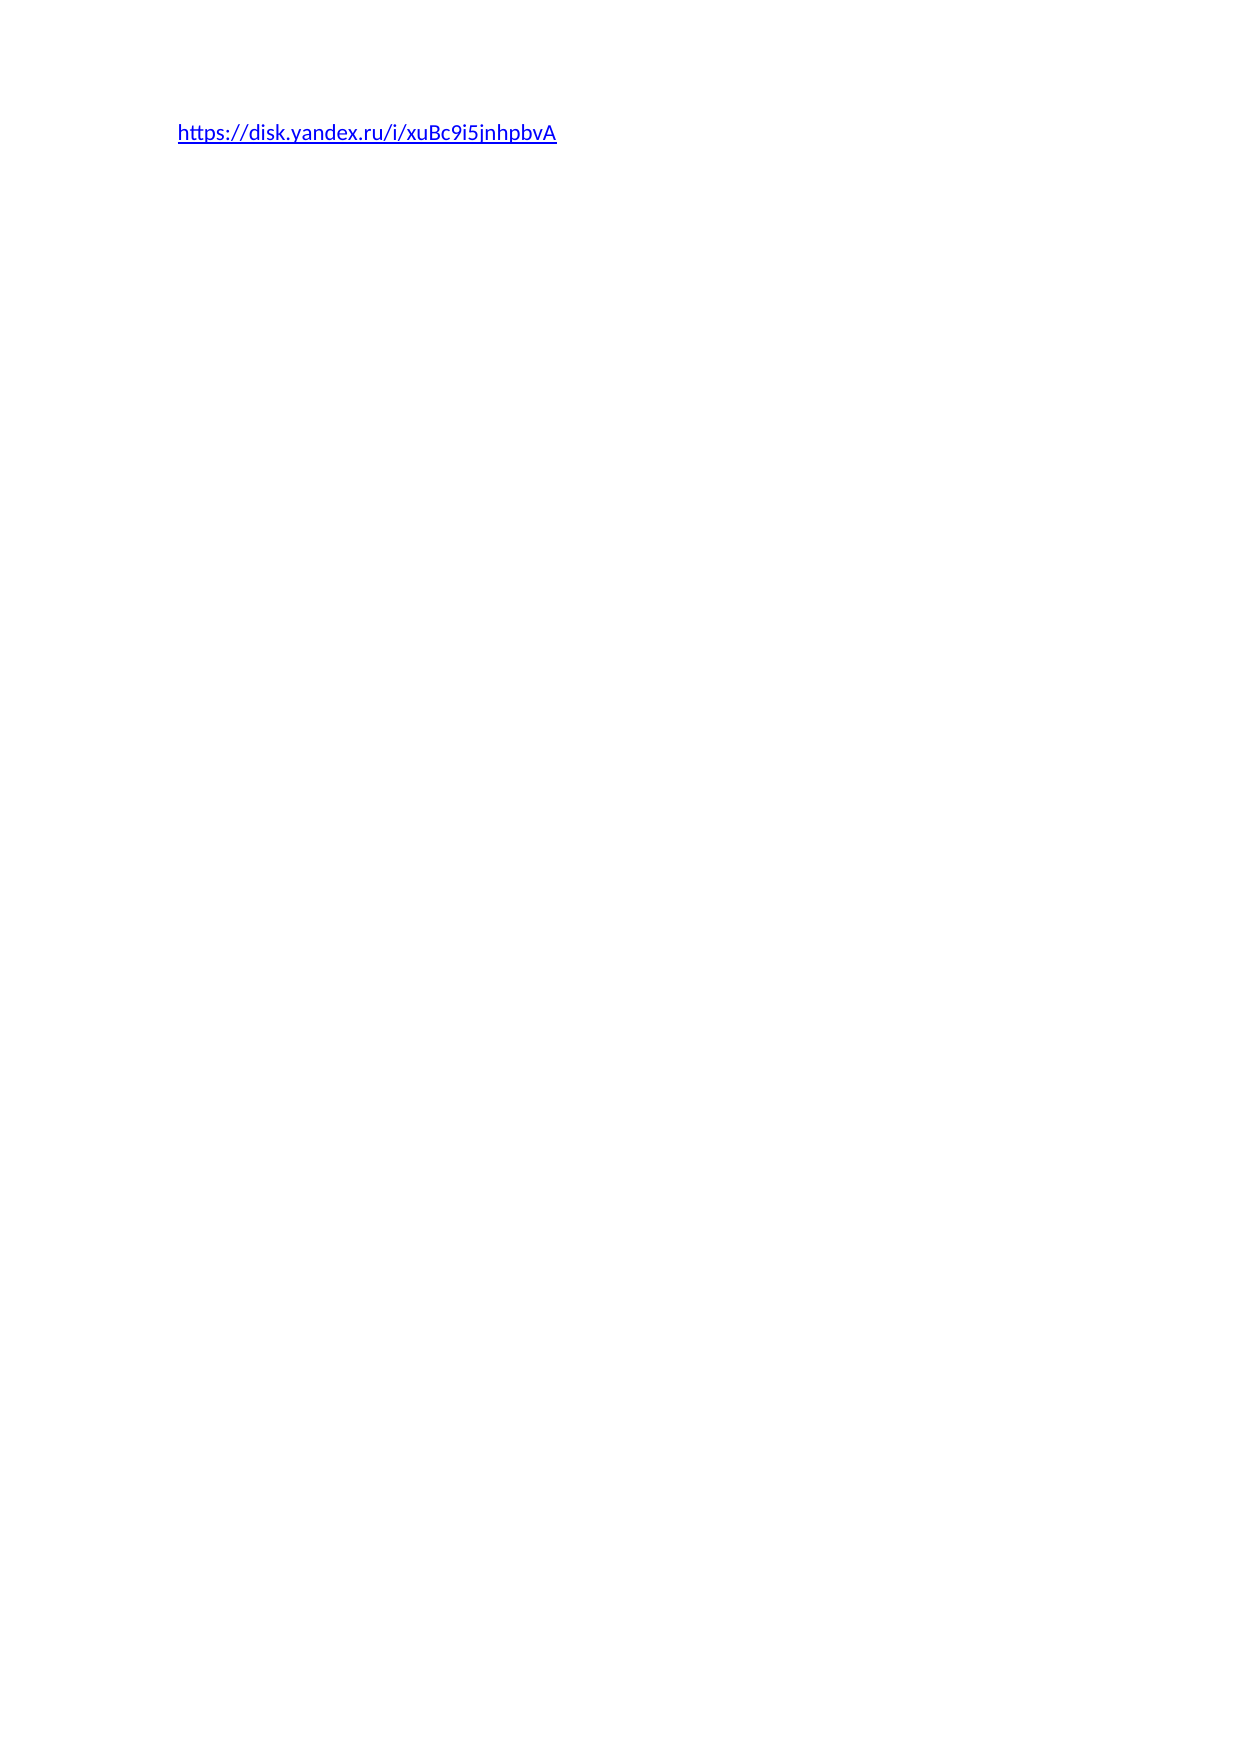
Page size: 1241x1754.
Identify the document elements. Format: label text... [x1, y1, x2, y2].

text https://disk.yandex.ru/i/xuBc9i5jnhpbvA [177, 118, 1152, 146]
